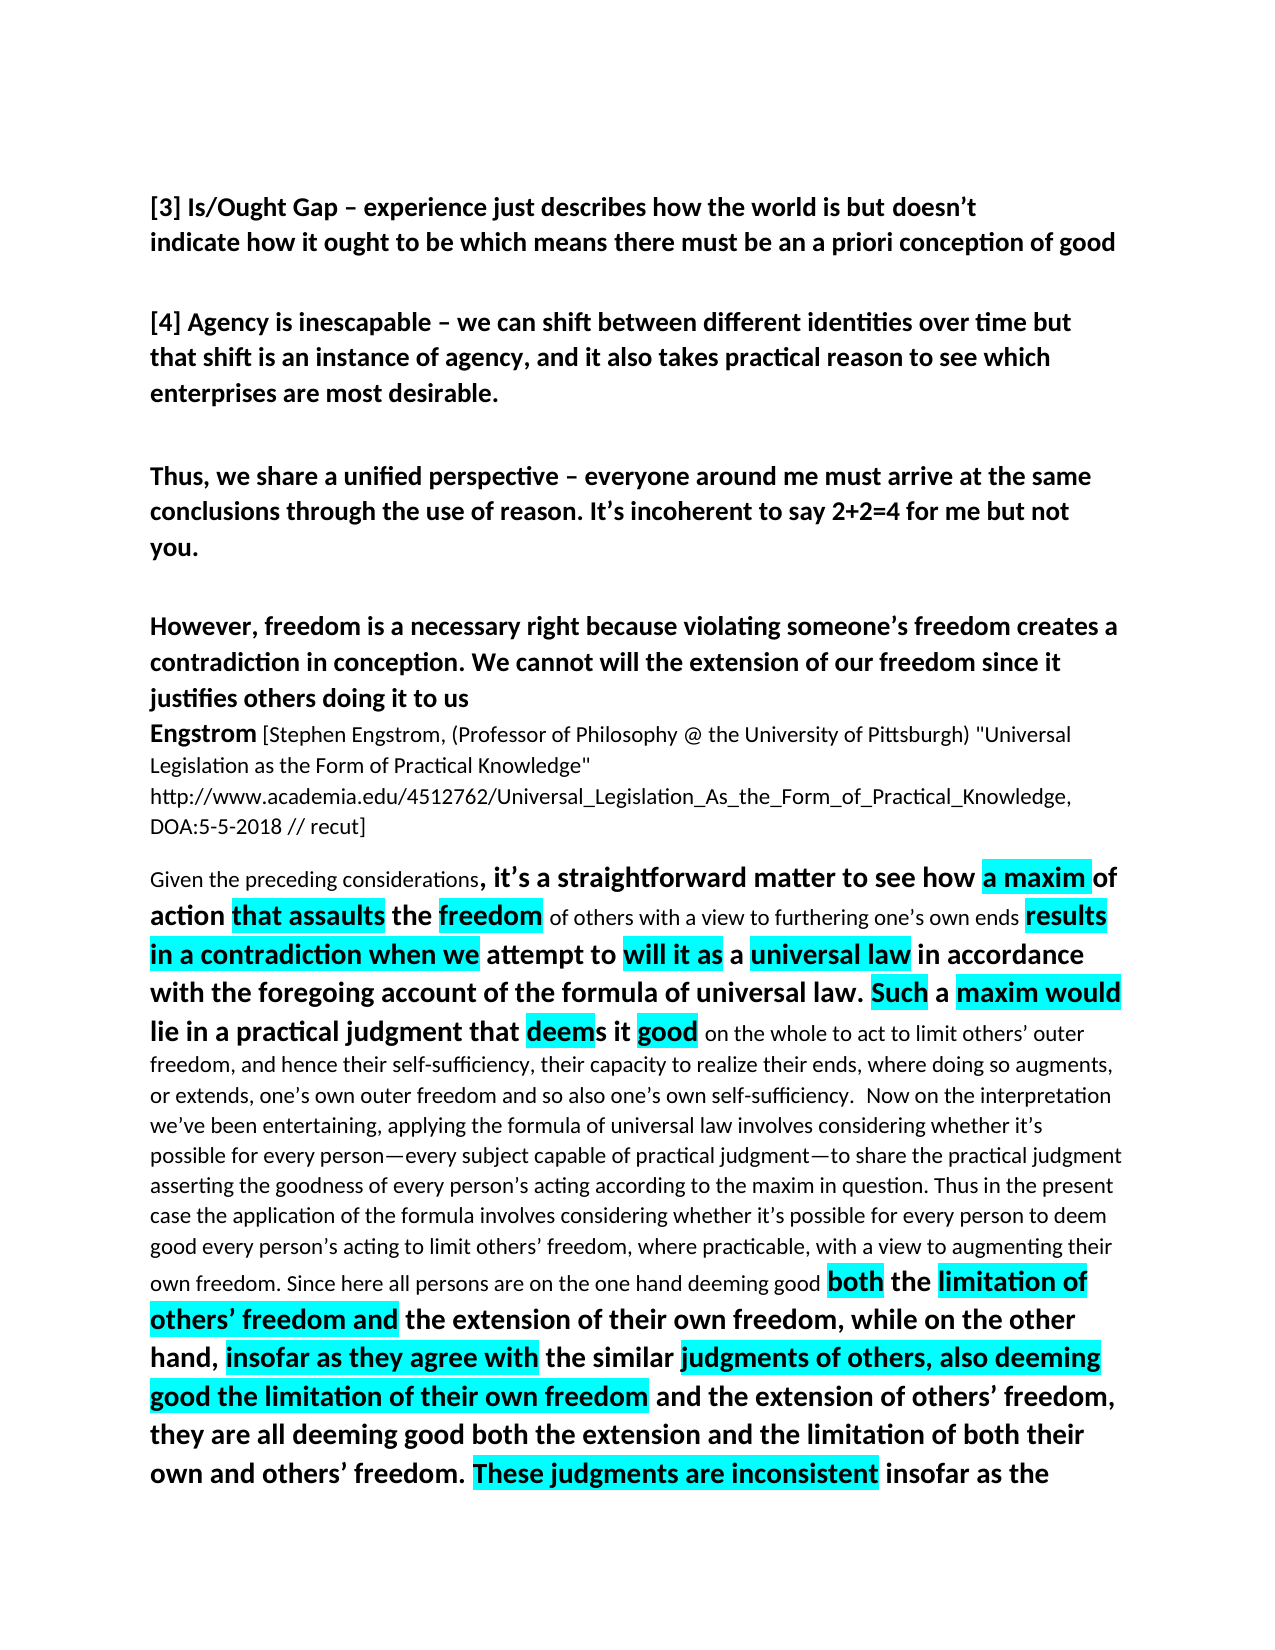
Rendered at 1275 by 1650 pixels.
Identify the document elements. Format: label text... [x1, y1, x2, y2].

text Engstrom [Stephen Engstrom, (Professor of Philosophy @ the University of Pittsburgh) "Universal Legislation as the Form of Practical Knowledge" http://www.academia.edu/4512762/Universal_Legislation_As_the_Form_of_Practical_Knowledge, DOA:5-5-2018 // recut] [150, 716, 1125, 840]
subtitle [3] Is/Ought Gap – experience just describes how the world is but doesn’t indicate how it ought to be which means there must be an a priori conception of good [150, 190, 1125, 258]
subtitle [4] Agency is inescapable – we can shift between different identities over time but that shift is an instance of agency, and it also takes practical reason to see which enterprises are most desirable. [150, 305, 1125, 409]
subtitle Thus, we share a unified perspective – everyone around me must arrive at the same conclusions through the use of reason. It’s incoherent to say 2+2=4 for me but not you. [150, 459, 1125, 563]
subtitle However, freedom is a necessary right because violating someone’s freedom creates a contradiction in conception. We cannot will the extension of our freedom since it justifies others doing it to us [150, 609, 1125, 714]
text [150, 859, 1125, 1490]
